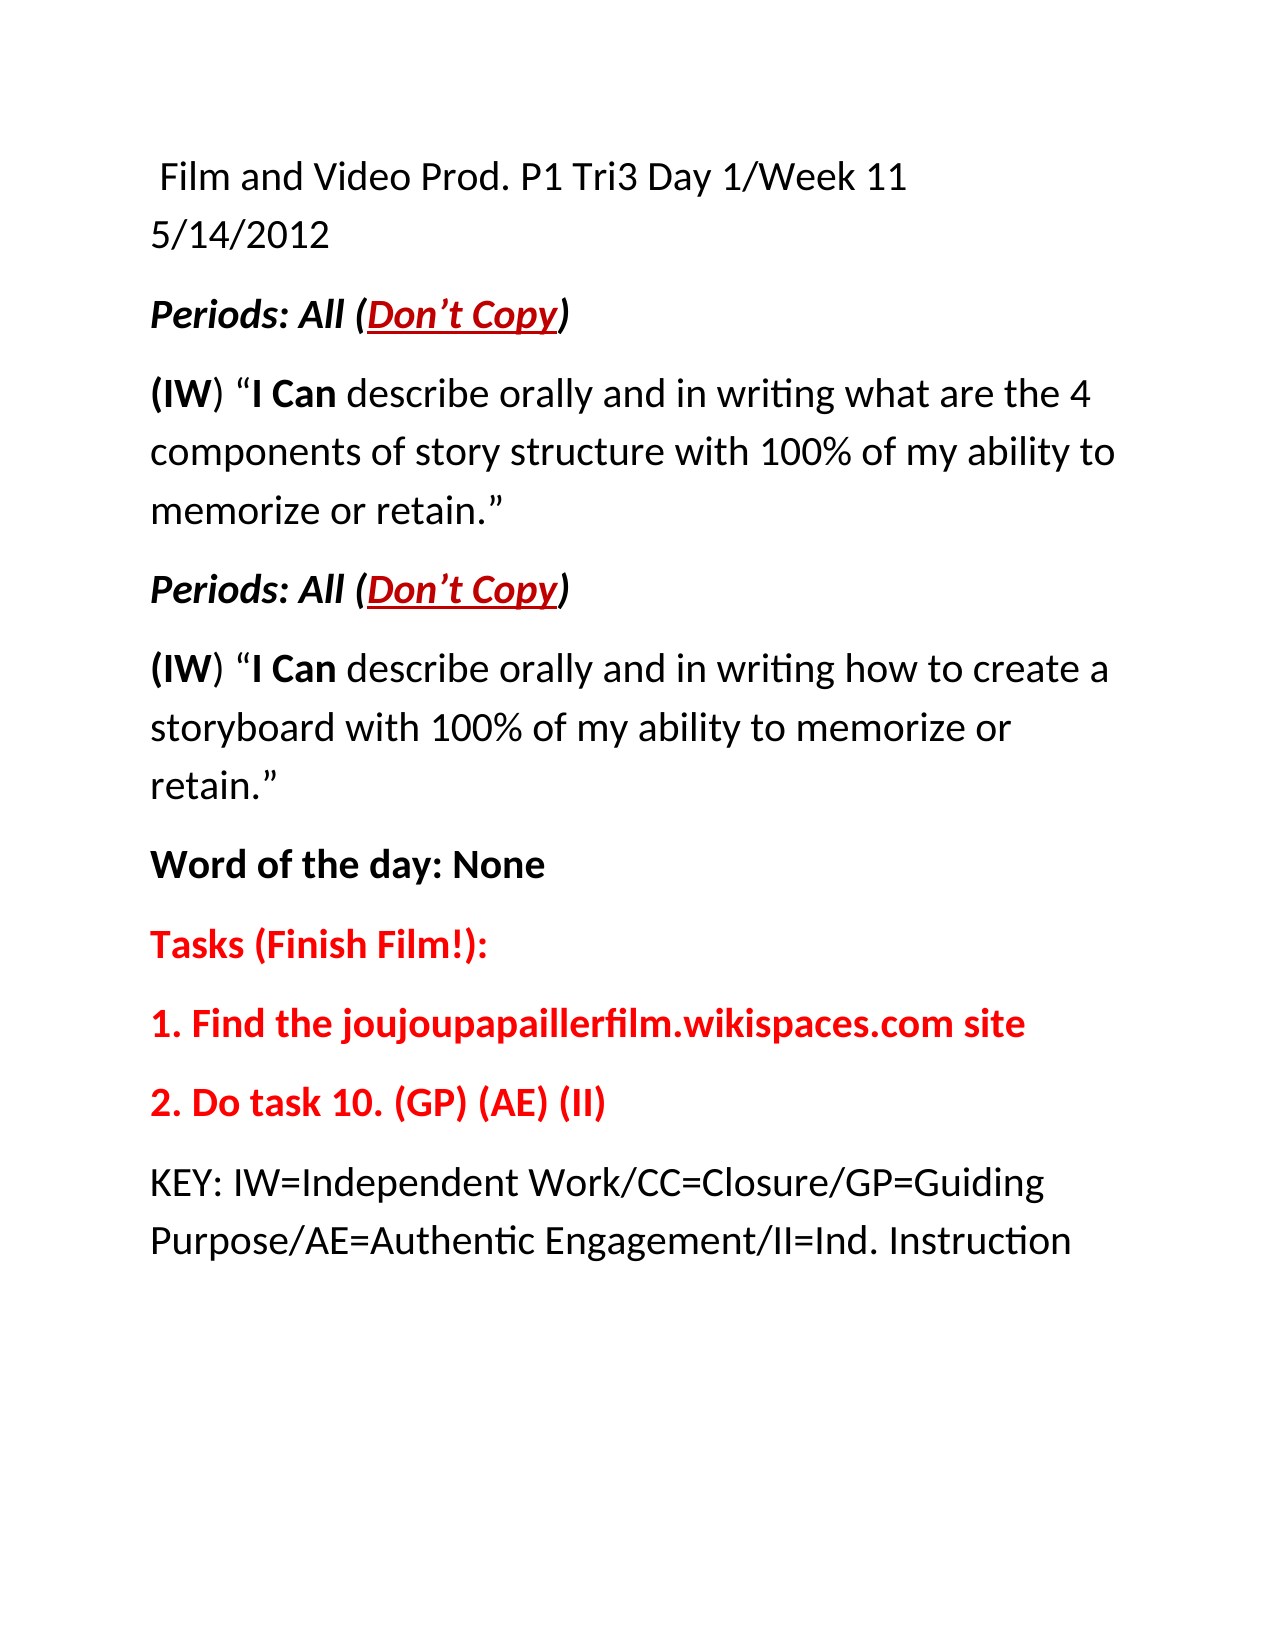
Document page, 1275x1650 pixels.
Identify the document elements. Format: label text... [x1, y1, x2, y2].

text Tasks (Finish Film!): [150, 918, 1125, 969]
text (IW) “I Can describe orally and in writing how to create a storyboard with 100% of my ability to memorize or retain.” [150, 642, 1125, 810]
text Periods: All (Don’t Copy) [150, 563, 1125, 614]
text Periods: All (Don’t Copy) [150, 288, 1125, 338]
text KEY: IW=Independent Work/CC=Closure/GP=Guiding Purpose/AE=Authentic Engagement/II=Ind. Instruction [150, 1156, 1125, 1265]
text Word of the day: None [150, 838, 1125, 889]
text (IW) “I Can describe orally and in writing what are the 4 components of story structure with 100% of my ability to memorize or retain.” [150, 367, 1125, 535]
text 2. Do task 10. (GP) (AE) (II) [150, 1076, 1125, 1127]
text Film and Video Prod. P1 Tri3 Day 1/Week 11 5/14/2012 [150, 150, 1125, 259]
text 1. Find the joujoupapaillerfilm.wikispaces.com site [150, 997, 1125, 1048]
